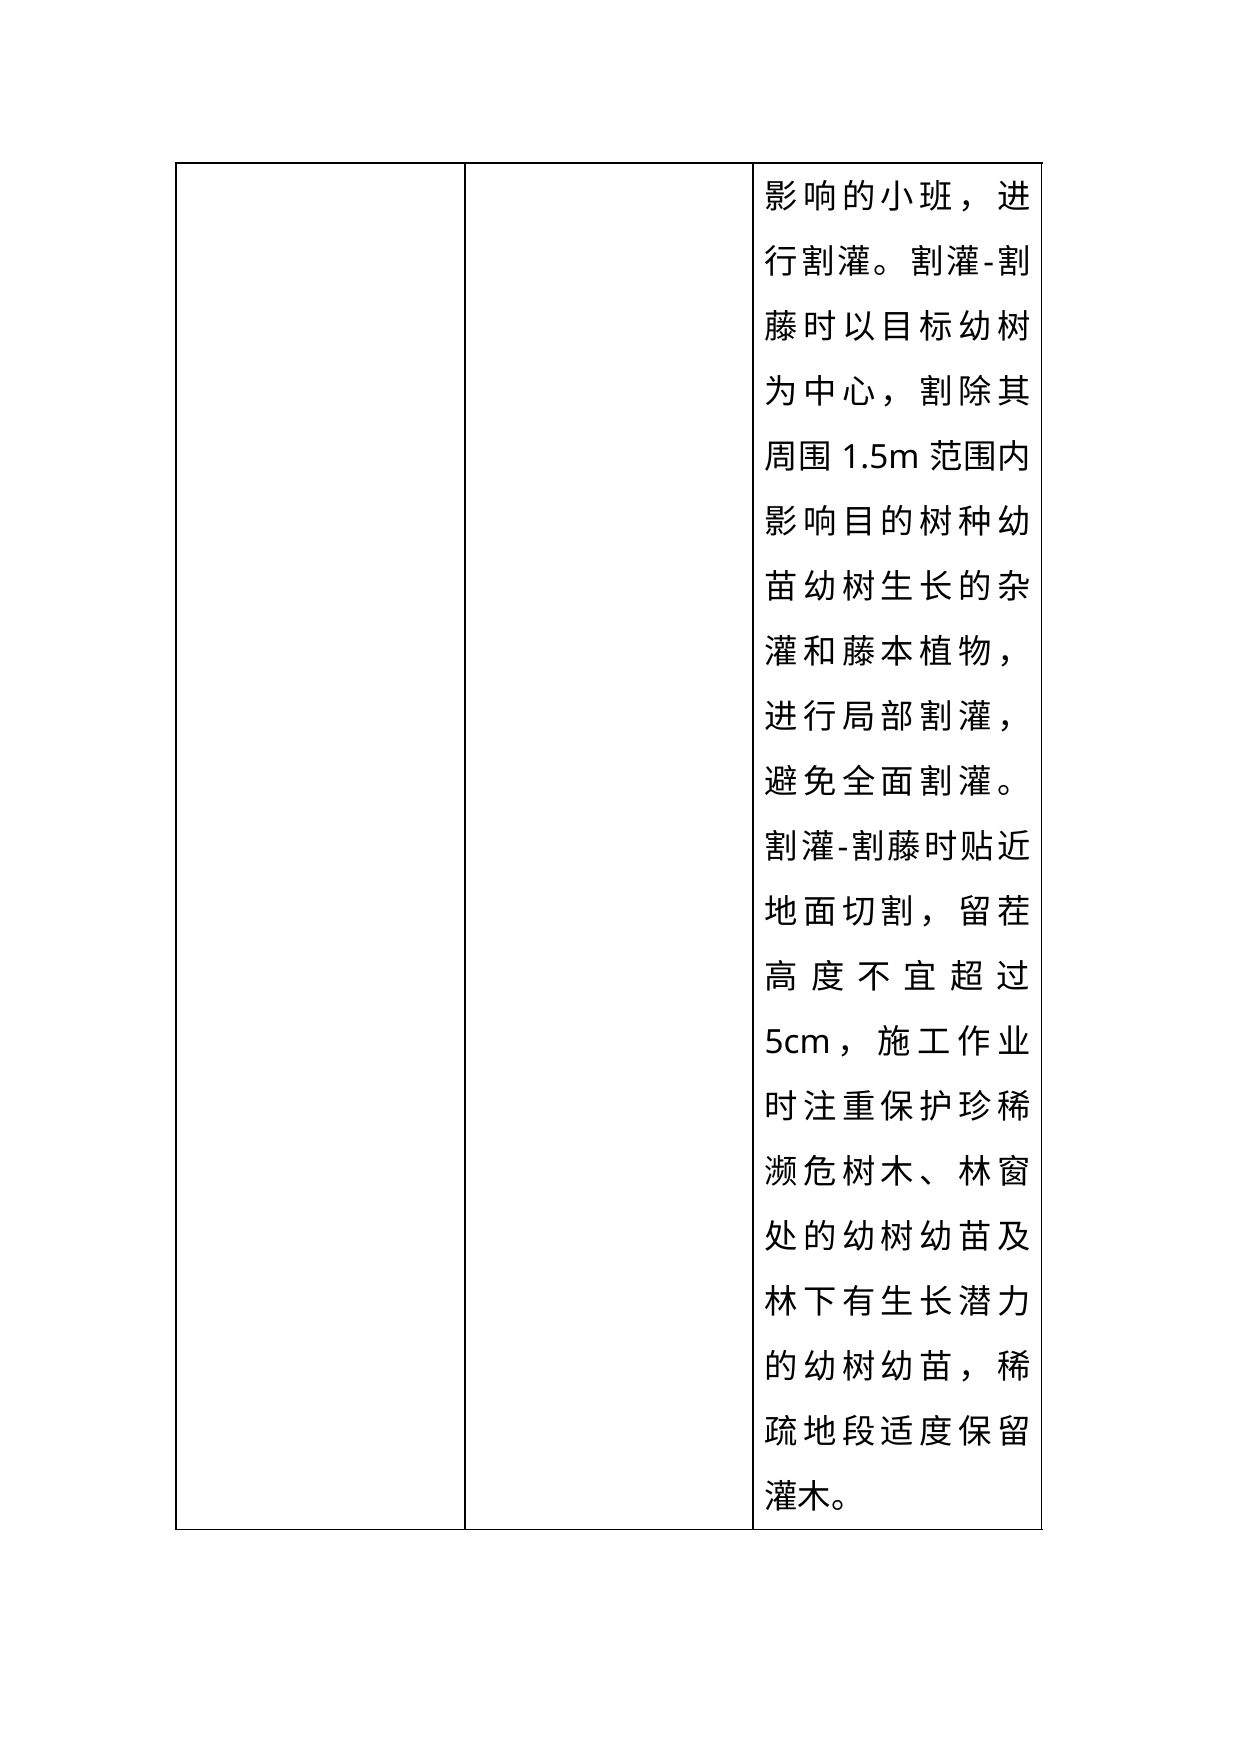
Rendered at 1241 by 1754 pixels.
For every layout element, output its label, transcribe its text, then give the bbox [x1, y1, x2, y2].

table_cell 1 [177, 164, 464, 1528]
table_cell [754, 164, 1041, 1528]
table_cell [466, 164, 752, 1528]
